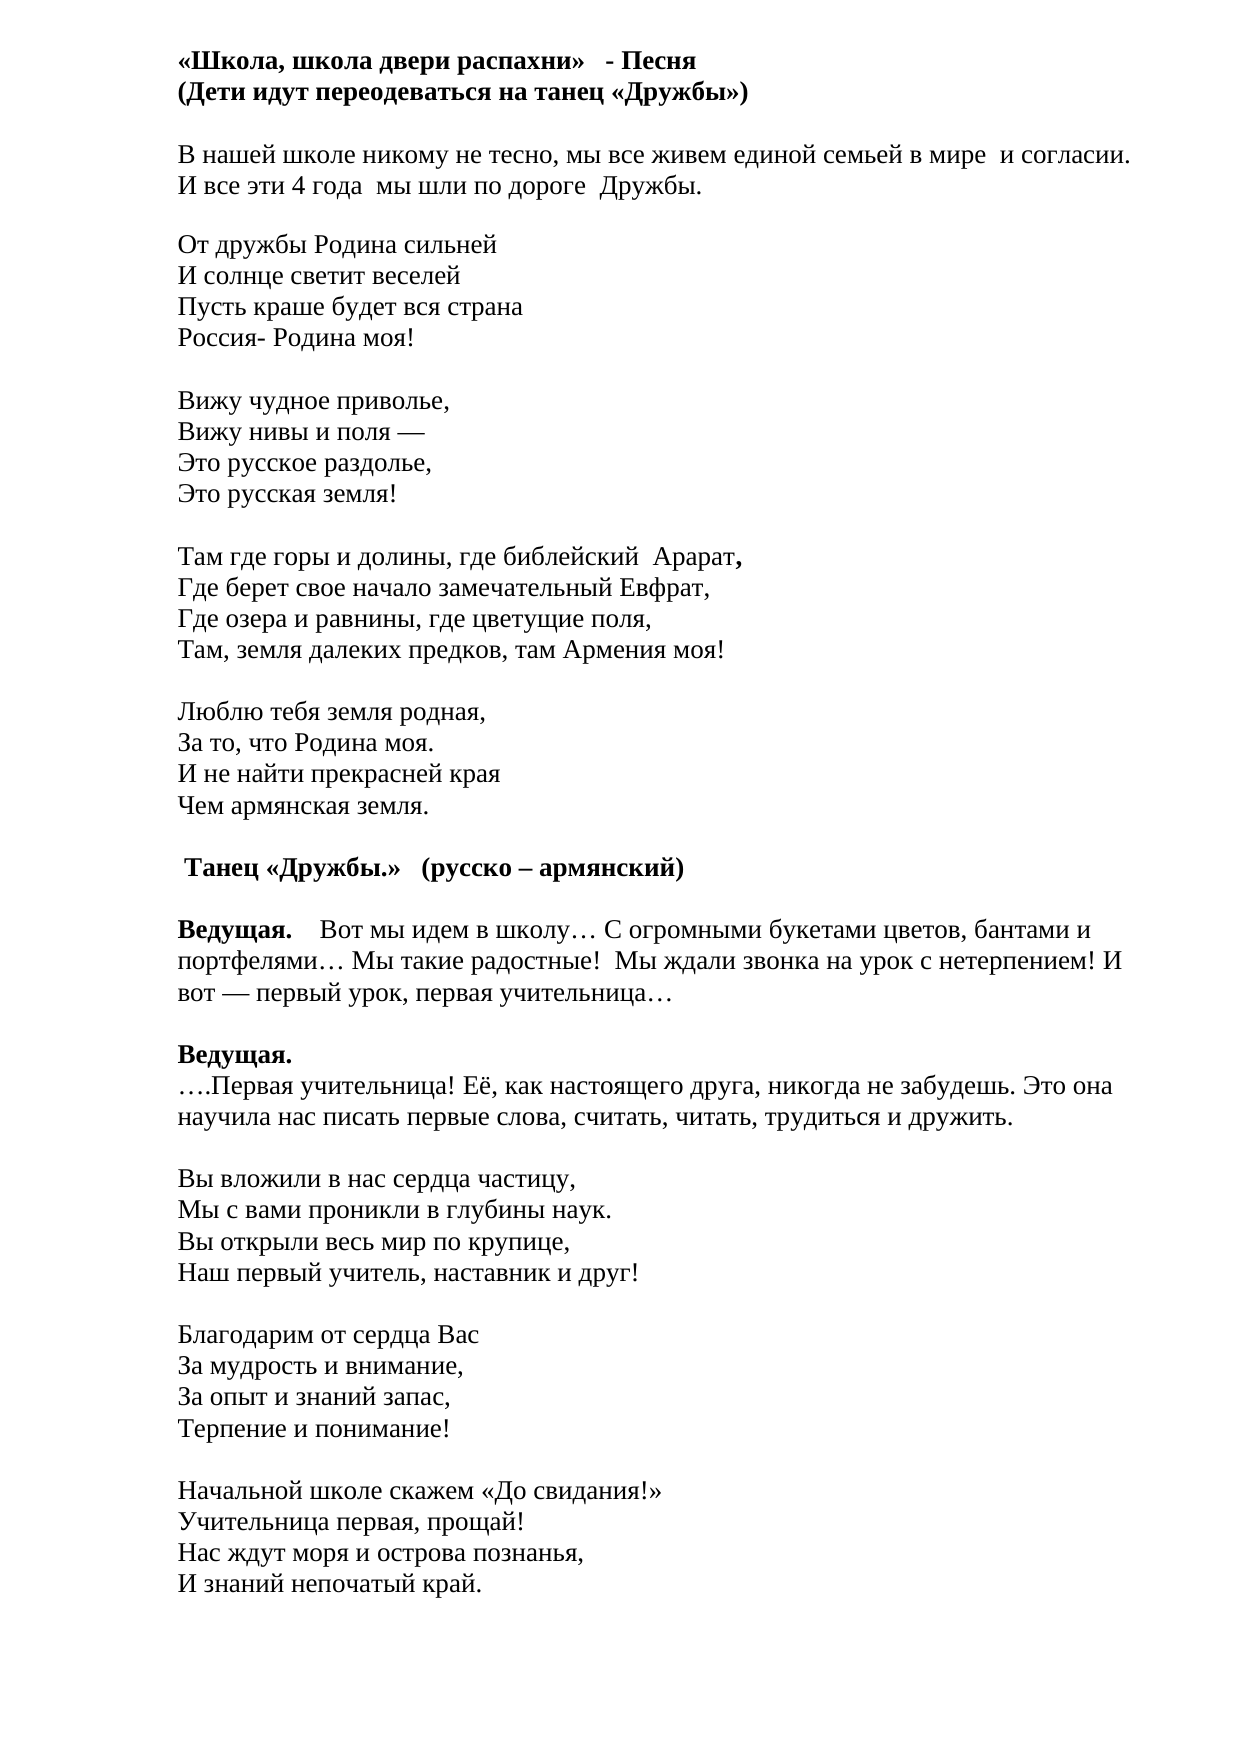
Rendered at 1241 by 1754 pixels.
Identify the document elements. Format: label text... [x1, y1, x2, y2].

text За то, что Родина моя. [177, 726, 1152, 758]
text И все эти 4 года мы шли по дороге Дружбы. [177, 169, 1152, 200]
text Мы с вами проникли в глубины наук. [177, 1194, 1152, 1225]
text Терпение и понимание! [177, 1412, 1152, 1443]
text Вижу нивы и поля — [177, 415, 1152, 446]
text Начальной школе скажем «До свидания!» [177, 1474, 1152, 1505]
text Где озера и равнины, где цветущие поля, [177, 602, 1152, 633]
text Благодарим от сердца Вас [177, 1318, 1152, 1349]
text И знаний непочатый край. [177, 1567, 1152, 1598]
text (Дети идут переодеваться на танец «Дружбы») [177, 76, 1152, 107]
text Вы вложили в нас сердца частицу, [177, 1162, 1152, 1194]
text Там где горы и долины, где библейский Арарат, [177, 539, 1152, 571]
text Люблю тебя земля родная, [177, 695, 1152, 726]
text Это русская земля! [177, 477, 1152, 508]
text ….Первая учительница! Её, как настоящего друга, никогда не забудешь. Это она научила нас писать первые слова, считать, читать, трудиться и дружить. [177, 1069, 1152, 1131]
text Нас ждут моря и острова познанья, [177, 1536, 1152, 1567]
text Россия- Родина моя! [177, 322, 1152, 353]
text В нашей школе никому не тесно, мы все живем единой семьей в мире и согласии. [177, 138, 1152, 169]
text «Школа, школа двери распахни» - Песня [177, 44, 1152, 76]
text Где берет свое начало замечательный Евфрат, [177, 571, 1152, 602]
text Там, земля далеких предков, там Армения моя! [177, 633, 1152, 664]
text Ведущая. Вот мы идем в школу… С огромными букетами цветов, бантами и портфелями… Мы такие радостные! Мы ждали звонка на урок с нетерпением! И вот — первый урок, первая учительница… [177, 913, 1152, 1007]
text За опыт и знаний запас, [177, 1381, 1152, 1412]
text Ведущая. [177, 1038, 1152, 1069]
text Это русское раздолье, [177, 446, 1152, 477]
text За мудрость и внимание, [177, 1349, 1152, 1381]
text Учительница первая, прощай! [177, 1505, 1152, 1536]
text Наш первый учитель, наставник и друг! [177, 1256, 1152, 1287]
text И солнце светит веселей [177, 259, 1152, 290]
text От дружбы Родина сильней [177, 228, 1152, 259]
text Вы открыли весь мир по крупице, [177, 1225, 1152, 1256]
text Вижу чудное приволье, [177, 384, 1152, 415]
text Пусть краше будет вся страна [177, 290, 1152, 322]
text И не найти прекрасней края [177, 758, 1152, 789]
text Чем армянская земля. [177, 789, 1152, 820]
text Танец «Дружбы.» (русско – армянский) [177, 851, 1152, 882]
